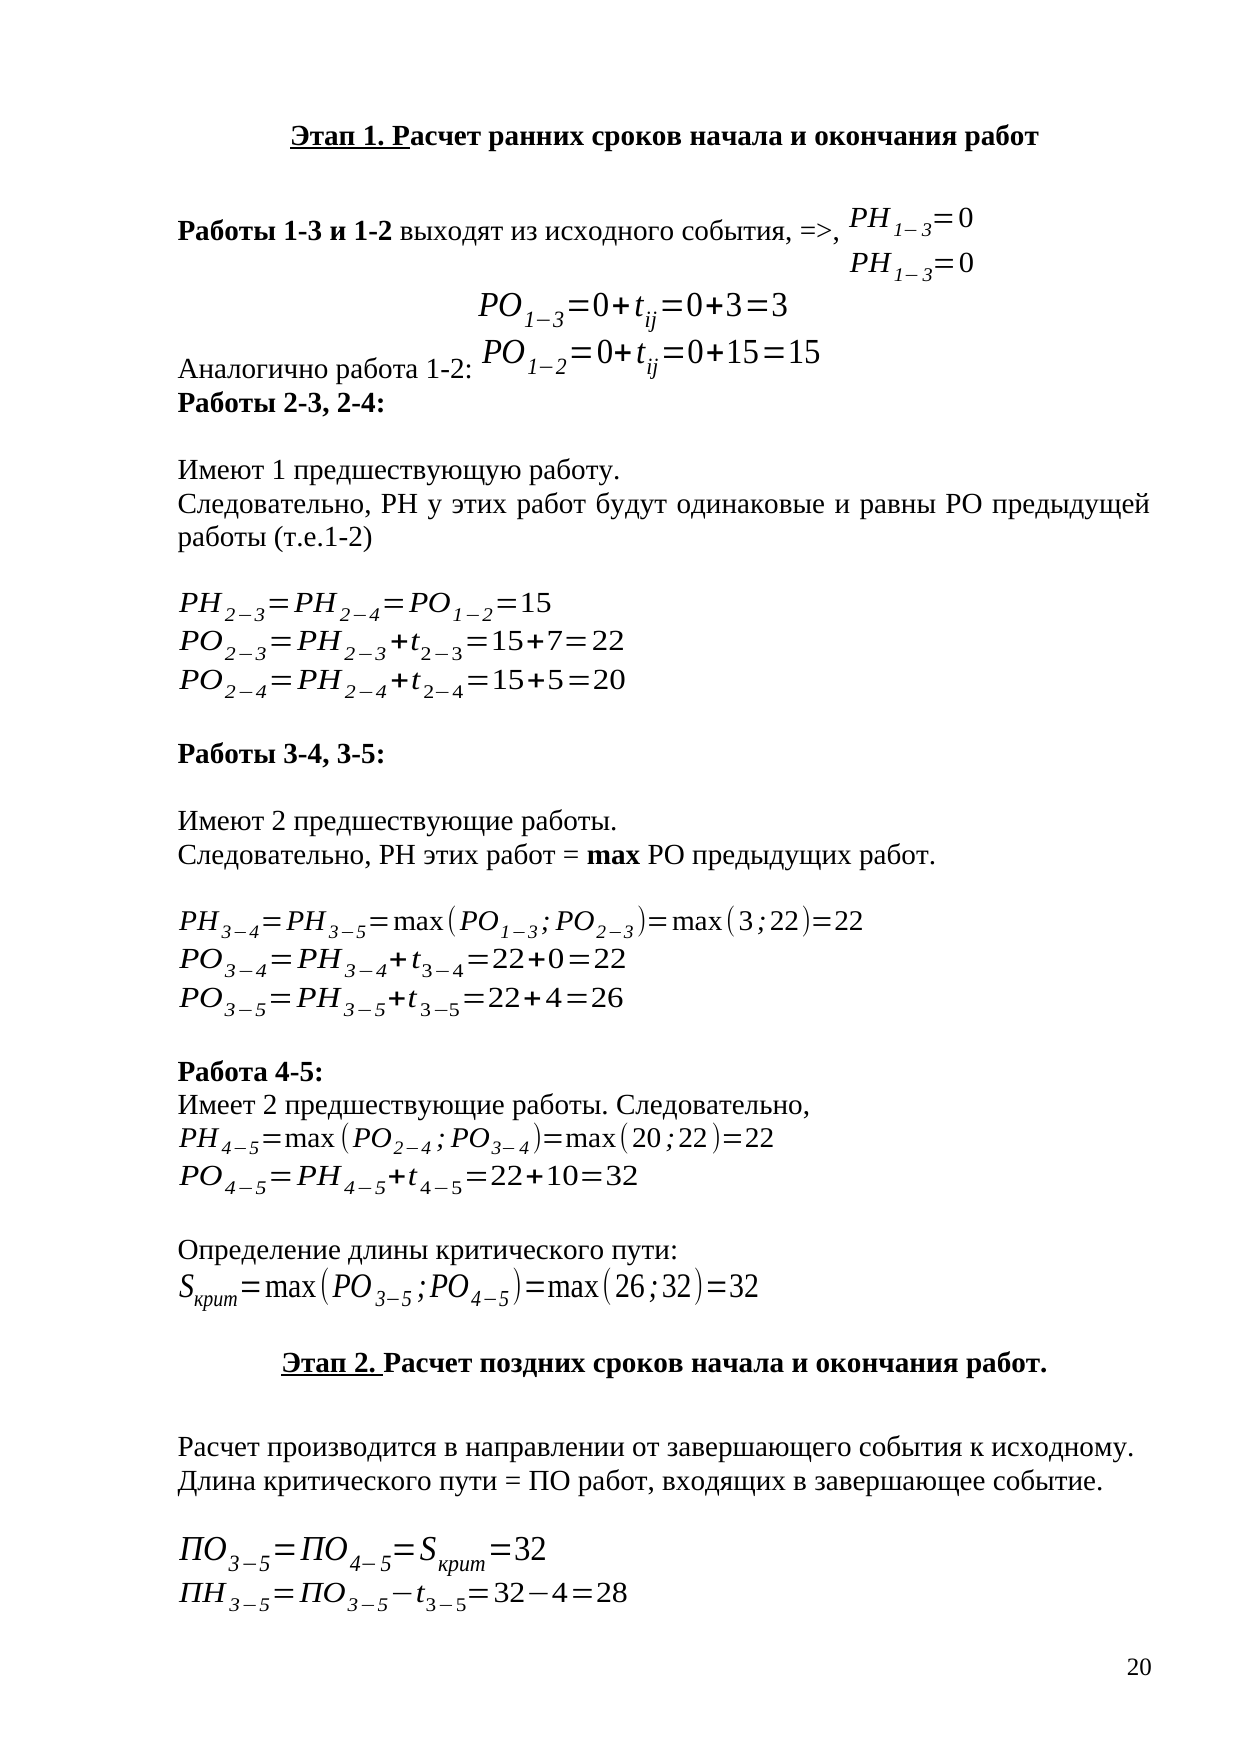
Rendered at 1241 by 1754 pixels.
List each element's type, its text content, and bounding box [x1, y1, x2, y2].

text Расчет производится в направлении от завершающего события к исходному. [177, 1429, 1152, 1463]
text Длина критического пути = ПО работ, входящих в завершающее событие. [177, 1463, 1152, 1496]
text Аналогично работа 1-2: [177, 332, 1152, 385]
text Работы 1-3 и 1-2 выходят из исходного события, =>, [177, 202, 1152, 247]
text Этап 1. Расчет ранних сроков начала и окончания работ [177, 118, 1152, 152]
text Работа 4-5: [177, 1054, 1152, 1087]
text Имеют 1 предшествующую работу. [177, 452, 1152, 486]
text Этап 2. Расчет поздних сроков начала и окончания работ. [177, 1345, 1152, 1379]
text Работы 2-3, 2-4: [177, 385, 1152, 419]
text Работы 3-4, 3-5: [177, 736, 1152, 770]
text Определение длины критического пути: [177, 1232, 1152, 1265]
text Имеет 2 предшествующие работы. Следовательно, [177, 1087, 1152, 1159]
text Следовательно, РН у этих работ будут одинаковые и равны РО предыдущей работы (т.е.1-2) [177, 486, 1152, 553]
text Имеют 2 предшествующие работы. [177, 803, 1152, 837]
text Следовательно, РН этих работ = max РО предыдущих работ. [177, 837, 1152, 870]
